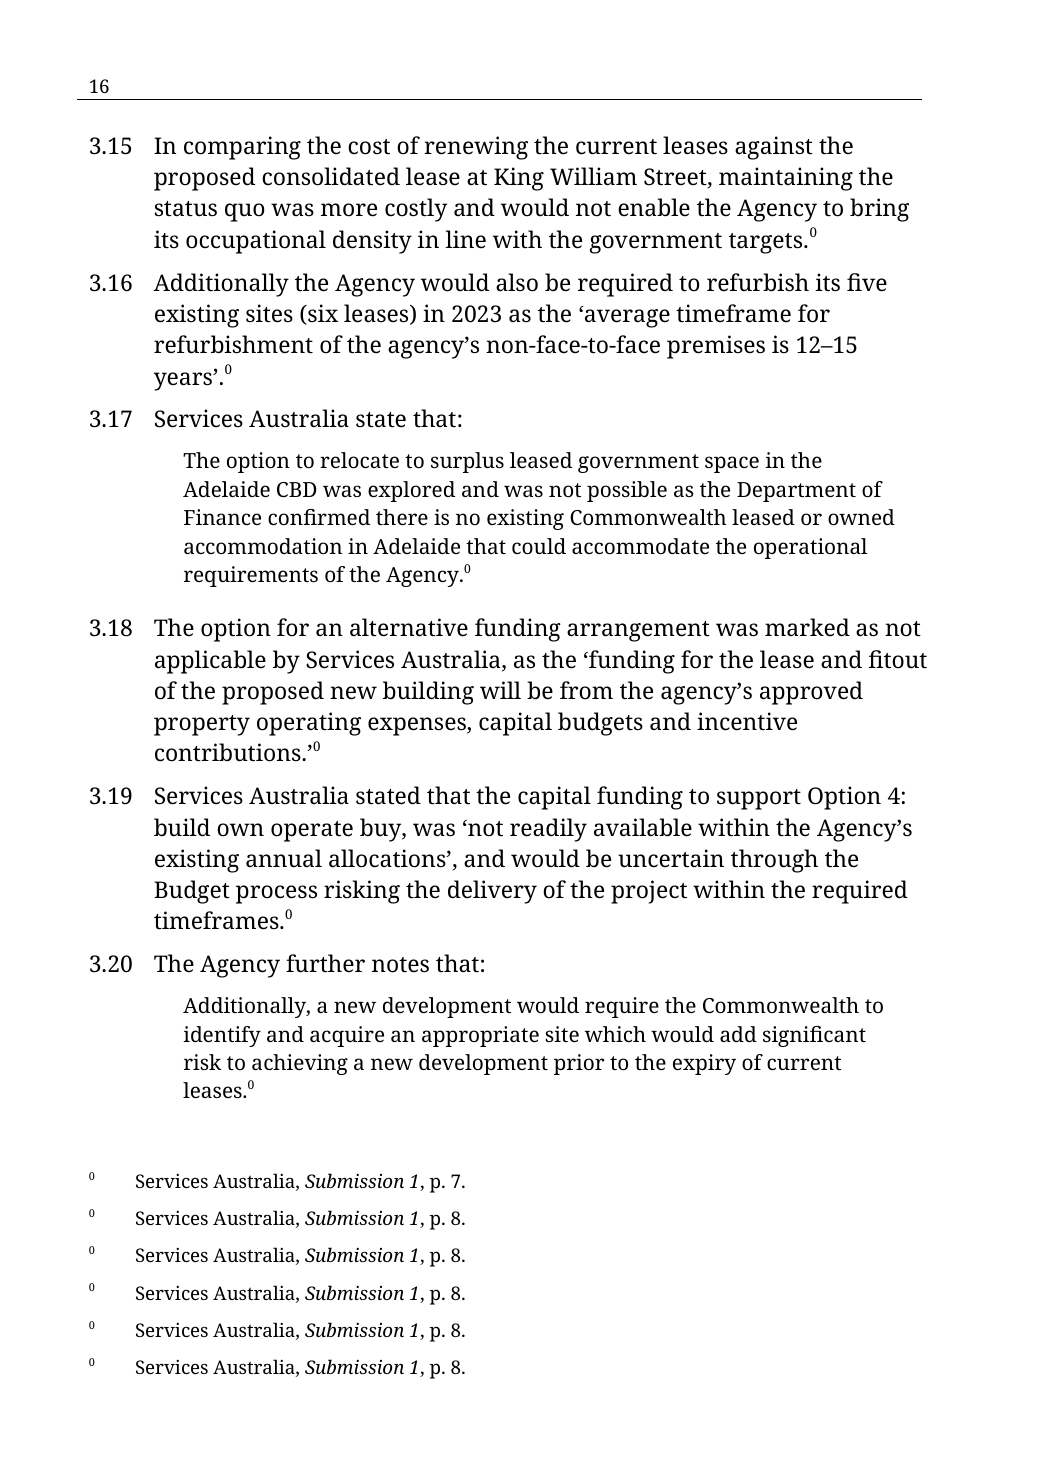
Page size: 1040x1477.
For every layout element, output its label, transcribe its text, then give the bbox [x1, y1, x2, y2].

text 3.19 Services Australia stated that the capital funding to support Option 4: build own operate buy, was ‘not readily available within the Agency’s existing annual allocations’, and would be uncertain through the Budget process risking the delivery of the project within the required timeframes. [88, 780, 933, 937]
text The option to relocate to surplus leased government space in the Adelaide CBD was explored and was not possible as the Department of Finance confirmed there is no existing Commonwealth leased or owned accommodation in Adelaide that could accommodate the operational requirements of the Agency. [183, 446, 909, 589]
text 3.16 Additionally the Agency would also be required to refurbish its five existing sites (six leases) in 2023 as the ‘average timeframe for refurbishment of the agency’s non‐face‐to‐face premises is 12–15 years’. [88, 267, 933, 392]
text 3.20 The Agency further notes that: [88, 948, 933, 979]
text 3.17 Services Australia state that: [88, 403, 933, 435]
text 3.15 In comparing the cost of renewing the current leases against the proposed consolidated lease at King William Street, maintaining the status quo was more costly and would not enable the Agency to bring its occupational density in line with the government targets. [88, 130, 933, 255]
text 3.18 The option for an alternative funding arrangement was marked as not applicable by Services Australia, as the ‘funding for the lease and fitout of the proposed new building will be from the agency’s approved property operating expenses, capital budgets and incentive contributions.’ [88, 612, 933, 768]
text Additionally, a new development would require the Commonwealth to identify and acquire an appropriate site which would add significant risk to achieving a new development prior to the expiry of current leases. [183, 991, 909, 1105]
